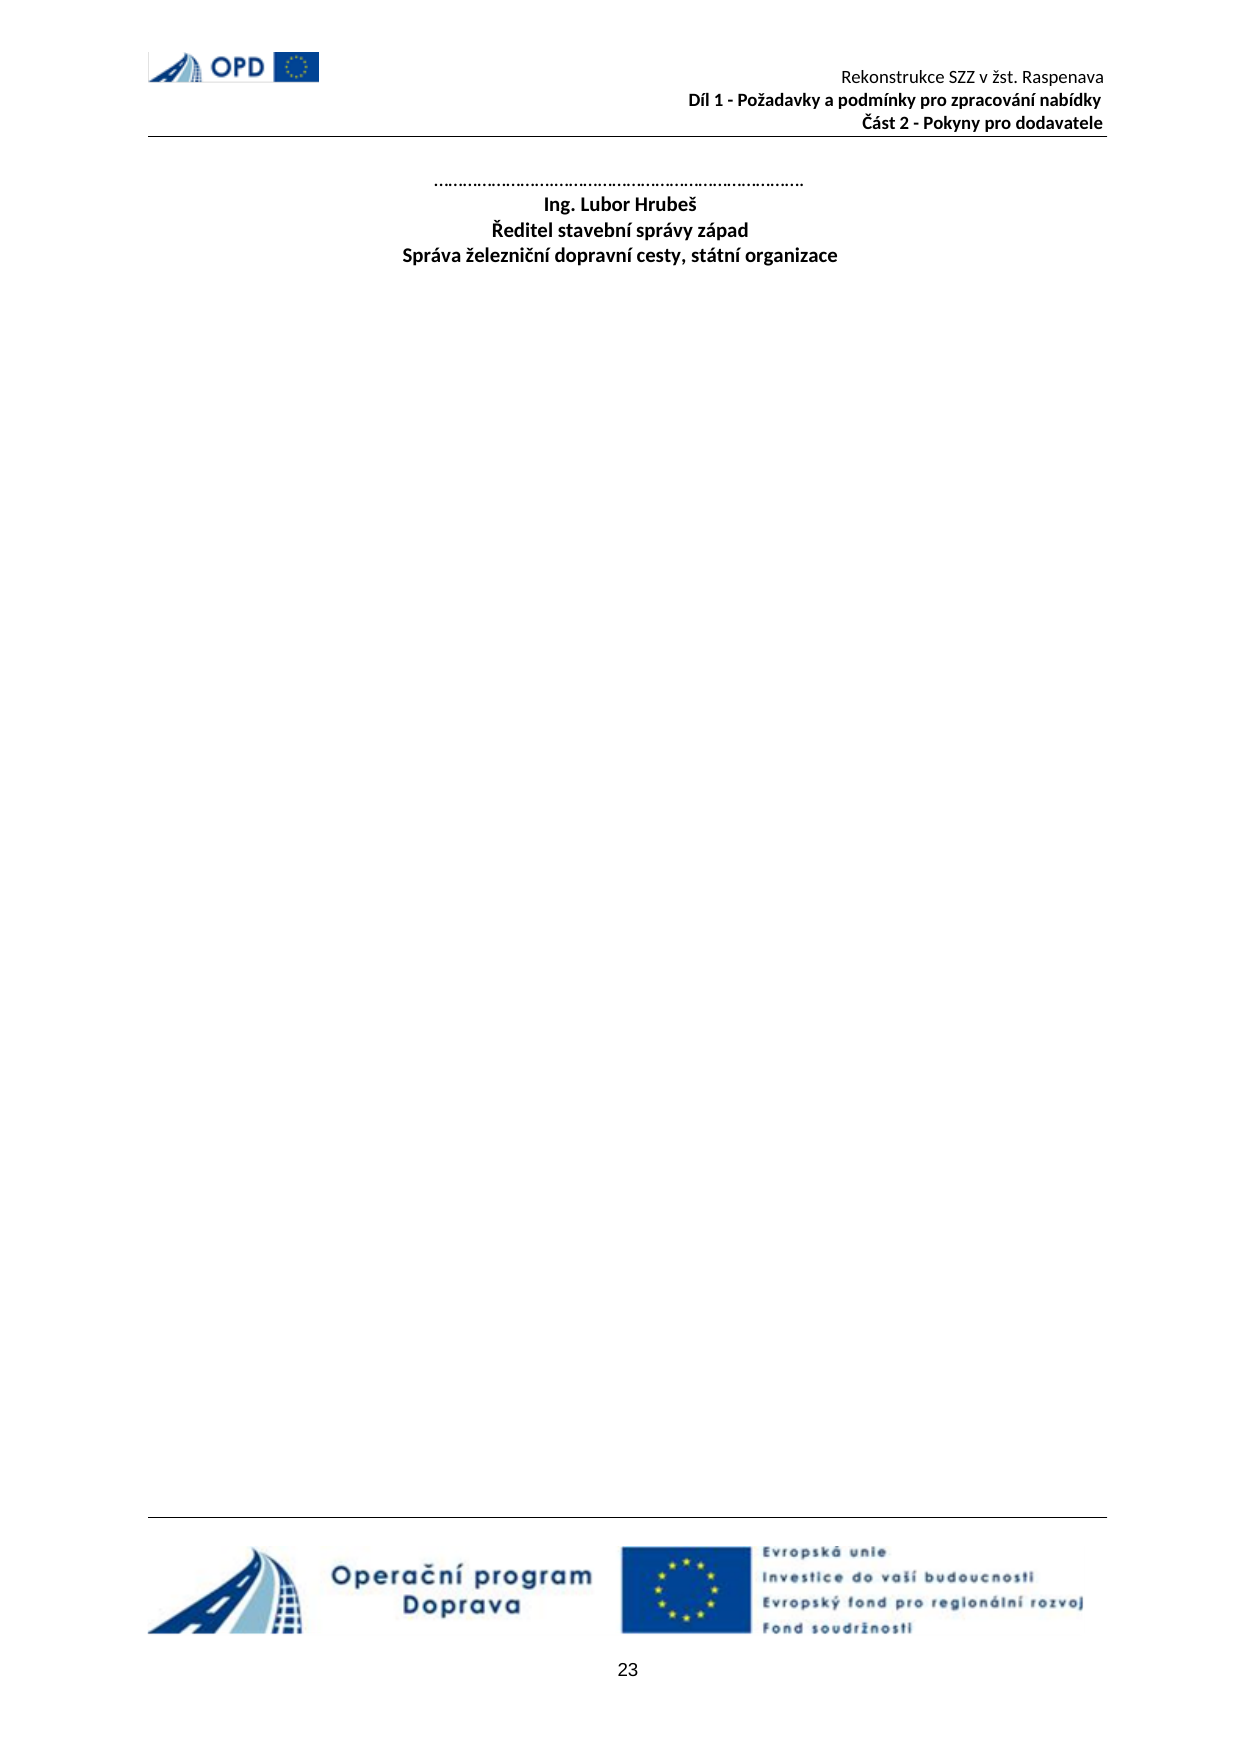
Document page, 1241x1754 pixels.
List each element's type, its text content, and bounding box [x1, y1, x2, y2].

picture [147, 1546, 1085, 1637]
table_cell V Praze dne …………………….……………………………………………. [136, 166, 1104, 191]
table_cell Správa železniční dopravní cesty, státní organizace [136, 242, 1104, 268]
table_cell Ředitel stavební správy západ [136, 217, 1104, 242]
picture [147, 52, 319, 84]
table_cell Ing. Lubor Hrubeš [136, 191, 1104, 217]
